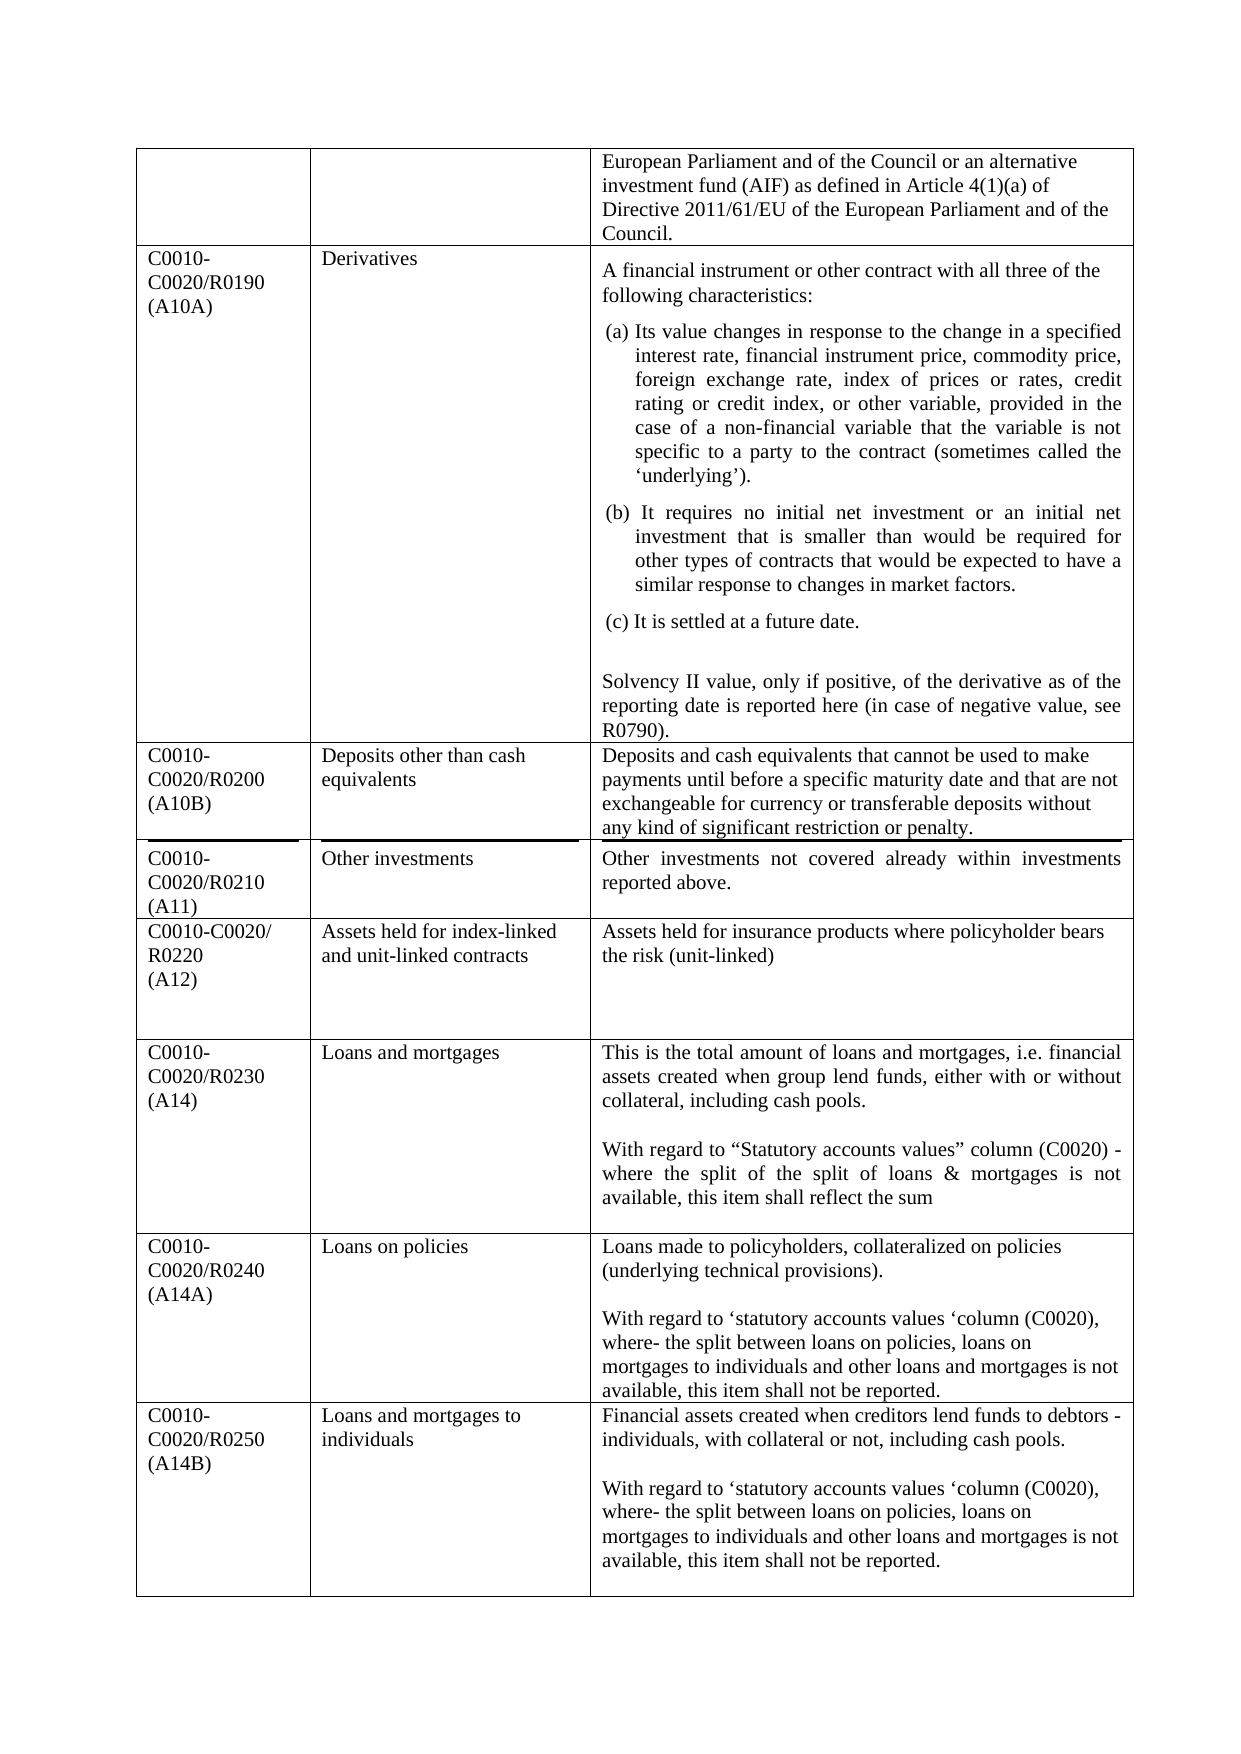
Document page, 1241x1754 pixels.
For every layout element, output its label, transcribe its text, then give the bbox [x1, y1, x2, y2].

table_cell C0010- C0020/R0230 (A14) [137, 1040, 310, 1233]
table_cell C0010- C0020/R0190 (A10A) [137, 246, 310, 742]
table_cell Loans and mortgages to individuals [311, 1403, 590, 1596]
table_cell Derivatives [311, 246, 590, 742]
table_cell A financial instrument or other contract with all three of the following characteristics: (a) Its value changes in response to the change in a specified interest rate, financial instrument price, commodity price, foreign exchange rate, index of prices or rates, credit rating or credit index, or other variable, provided in the case of a non-financial variable that the variable is not specific to a party to the contract (sometimes called the ‘underlying’). (b) It requires no initial net investment or an initial net investment that is smaller than would be required for other types of contracts that would be expected to have a similar response to changes in market factors. (c) It is settled at a future date. Solvency II value, only if positive, of the derivative as of the reporting date is reported here (in case of negative value, see R0790). [591, 246, 1133, 742]
table_cell C0010-C0020/R0220 (A12) [137, 919, 310, 1039]
table_cell Loans made to policyholders, collateralized on policies (underlying technical provisions). With regard to ‘statutory accounts values ‘column (C0020), where- the split between loans on policies, loans on mortgages to individuals and other loans and mortgages is not available, this item shall not be reported. [591, 1234, 1133, 1402]
table_cell Loans on policies [311, 1234, 590, 1402]
table_cell C0010- C0020/R0210 (A11) [137, 840, 310, 918]
table_cell Assets held for insurance products where policyholder bears the risk (unit-linked) [591, 919, 1133, 1039]
table_cell Other investments [311, 840, 590, 918]
table_cell Assets held for index-linked and unit-linked contracts [311, 919, 590, 1039]
table_cell C0010- C0020/R0240 (A14A) [137, 1234, 310, 1402]
table_cell Loans and mortgages [311, 1040, 590, 1233]
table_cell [591, 149, 1133, 245]
table_cell This is the total amount of loans and mortgages, i.e. financial assets created when group lend funds, either with or without collateral, including cash pools. With regard to “Statutory accounts values” column (C0020) - where the split of the split of loans & mortgages is not available, this item shall reflect the sum [591, 1040, 1133, 1233]
table_cell Deposits and cash equivalents that cannot be used to make payments until before a specific maturity date and that are not exchangeable for currency or transferable deposits without any kind of significant restriction or penalty. [591, 743, 1133, 839]
table_cell Financial assets created when creditors lend funds to debtors - individuals, with collateral or not, including cash pools. With regard to ‘statutory accounts values ‘column (C0020), where- the split between loans on policies, loans on mortgages to individuals and other loans and mortgages is not available, this item shall not be reported. [591, 1403, 1133, 1596]
table_cell C0010- C0020/R0250 (A14B) [137, 1403, 310, 1596]
table_cell C0010- C0020/R0200 (A10B) [137, 743, 310, 839]
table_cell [137, 149, 310, 245]
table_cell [311, 149, 590, 245]
table_cell Other investments not covered already within investments reported above. [591, 840, 1133, 918]
table_cell Deposits other than cash equivalents [311, 743, 590, 839]
